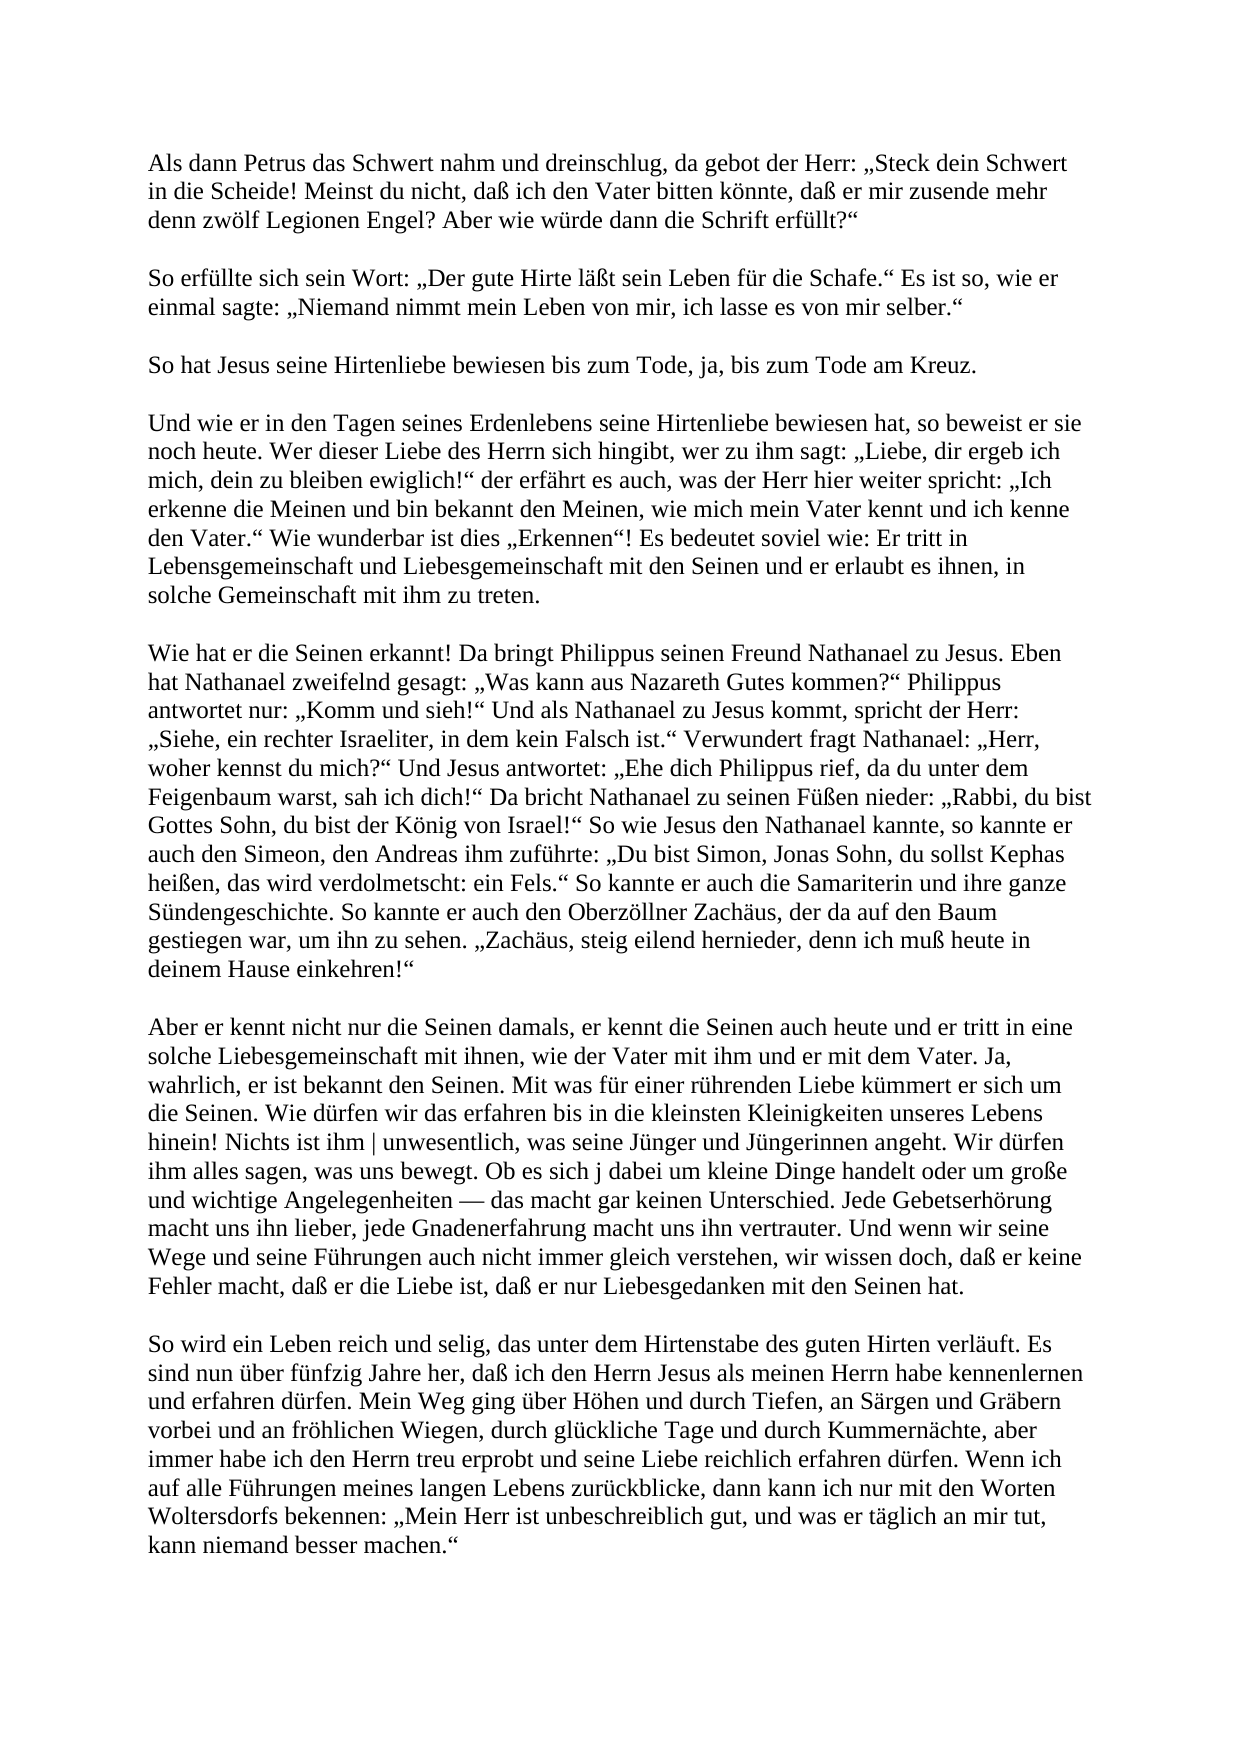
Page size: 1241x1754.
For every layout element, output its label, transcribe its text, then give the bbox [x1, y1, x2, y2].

text Aber er kennt nicht nur die Seinen damals, er kennt die Seinen auch heute und er tritt in eine solche Liebesgemeinschaft mit ihnen, wie der Vater mit ihm und er mit dem Vater. Ja, wahrlich, er ist bekannt den Seinen. Mit was für einer rührenden Liebe kümmert er sich um die Seinen. Wie dürfen wir das erfahren bis in die kleinsten Kleinigkeiten unseres Lebens hinein! Nichts ist ihm | unwesentlich, was seine Jünger und Jüngerinnen angeht. Wir dürfen ihm alles sagen, was uns bewegt. Ob es sich j dabei um kleine Dinge handelt oder um große und wichtige Angelegenheiten — das macht gar keinen Unterschied. Jede Gebetserhörung macht uns ihn lieber, jede Gnadenerfahrung macht uns ihn vertrauter. Und wenn wir seine Wege und seine Führungen auch nicht immer gleich verstehen, wir wissen doch, daß er keine Fehler macht, daß er die Liebe ist, daß er nur Liebesgedanken mit den Seinen hat. [148, 1012, 1093, 1300]
text Als dann Petrus das Schwert nahm und dreinschlug, da gebot der Herr: „Steck dein Schwert in die Scheide! Meinst du nicht, daß ich den Vater bitten könnte, daß er mir zusende mehr denn zwölf Legionen Engel? Aber wie würde dann die Schrift erfüllt?“ [148, 148, 1093, 234]
text So erfüllte sich sein Wort: „Der gute Hirte läßt sein Leben für die Schafe.“ Es ist so, wie er einmal sagte: „Niemand nimmt mein Leben von mir, ich lasse es von mir selber.“ [148, 263, 1093, 321]
text Wie hat er die Seinen erkannt! Da bringt Philippus seinen Freund Nathanael zu Jesus. Eben hat Nathanael zweifelnd gesagt: „Was kann aus Nazareth Gutes kommen?“ Philippus antwortet nur: „Komm und sieh!“ Und als Nathanael zu Jesus kommt, spricht der Herr: „Siehe, ein rechter Israeliter, in dem kein Falsch ist.“ Verwundert fragt Nathanael: „Herr, woher kennst du mich?“ Und Jesus antwortet: „Ehe dich Philippus rief, da du unter dem Feigenbaum warst, sah ich dich!“ Da bricht Nathanael zu seinen Füßen nieder: „Rabbi, du bist Gottes Sohn, du bist der König von Israel!“ So wie Jesus den Nathanael kannte, so kannte er auch den Simeon, den Andreas ihm zuführte: „Du bist Simon, Jonas Sohn, du sollst Kephas heißen, das wird verdolmetscht: ein Fels.“ So kannte er auch die Samariterin und ihre ganze Sündengeschichte. So kannte er auch den Oberzöllner Zachäus, der da auf den Baum gestiegen war, um ihn zu sehen. „Zachäus, steig eilend hernieder, denn ich muß heute in deinem Hause einkehren!“ [148, 638, 1093, 983]
text Und wie er in den Tagen seines Erdenlebens seine Hirtenliebe bewiesen hat, so beweist er sie noch heute. Wer dieser Liebe des Herrn sich hingibt, wer zu ihm sagt: „Liebe, dir ergeb ich mich, dein zu bleiben ewiglich!“ der erfährt es auch, was der Herr hier weiter spricht: „Ich erkenne die Meinen und bin bekannt den Meinen, wie mich mein Vater kennt und ich kenne den Vater.“ Wie wunderbar ist dies „Erkennen“! Es bedeutet soviel wie: Er tritt in Lebensgemeinschaft und Liebesgemeinschaft mit den Seinen und er erlaubt es ihnen, in solche Gemeinschaft mit ihm zu treten. [148, 408, 1093, 609]
text So hat Jesus seine Hirtenliebe bewiesen bis zum Tode, ja, bis zum Tode am Kreuz. [148, 350, 1093, 378]
text So wird ein Leben reich und selig, das unter dem Hirtenstabe des guten Hirten verläuft. Es sind nun über fünfzig Jahre her, daß ich den Herrn Jesus als meinen Herrn habe kennenlernen und erfahren dürfen. Mein Weg ging über Höhen und durch Tiefen, an Särgen und Gräbern vorbei und an fröhlichen Wiegen, durch glückliche Tage und durch Kummernächte, aber immer habe ich den Herrn treu erprobt und seine Liebe reichlich erfahren dürfen. Wenn ich auf alle Führungen meines langen Lebens zurückblicke, dann kann ich nur mit den Worten Woltersdorfs bekennen: „Mein Herr ist unbeschreiblich gut, und was er täglich an mir tut, kann niemand besser machen.“ [148, 1329, 1093, 1559]
